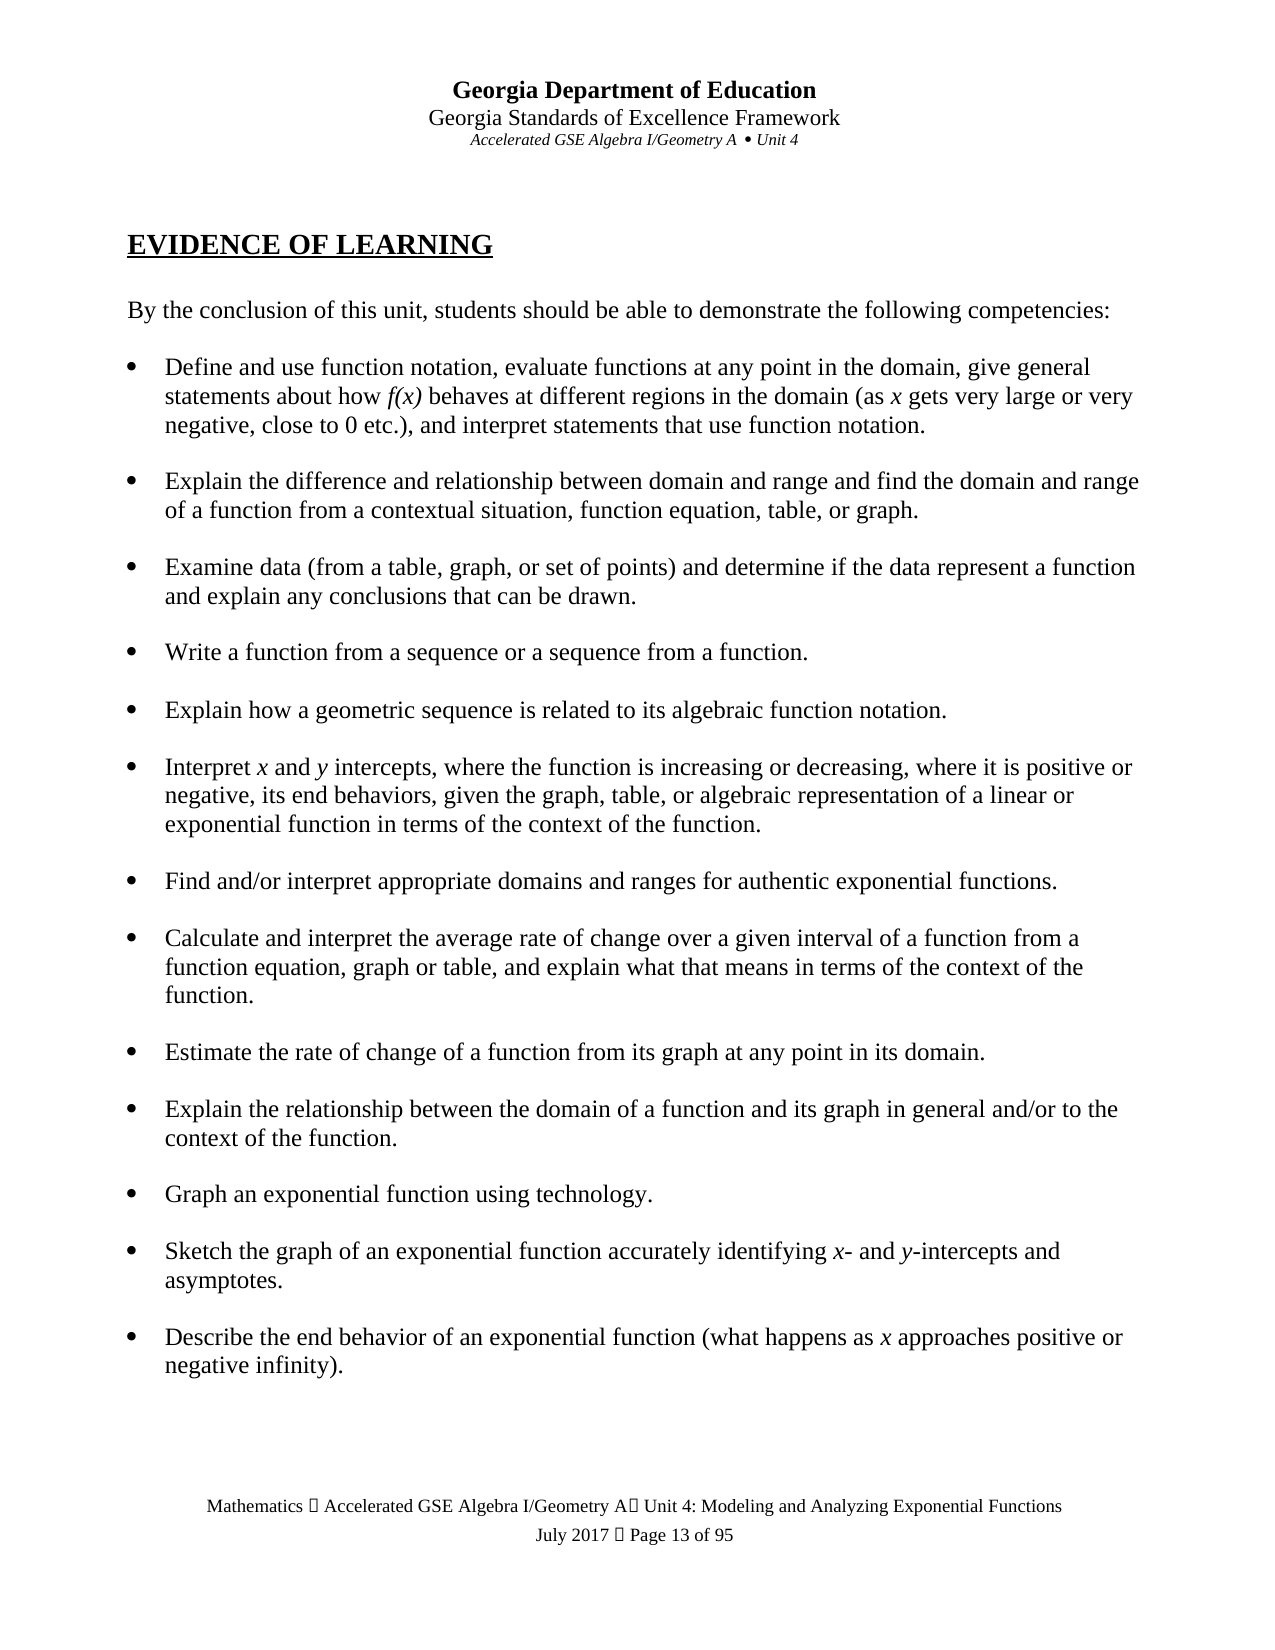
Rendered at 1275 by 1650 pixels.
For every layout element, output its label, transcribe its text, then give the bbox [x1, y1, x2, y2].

list Explain the difference and relationship between domain and range and find the domain and range of a function from a contextual situation, function equation, table, or graph. [127, 466, 1142, 552]
list Sketch the graph of an exponential function accurately identifying x- and y-intercepts and asymptotes. [127, 1236, 1142, 1322]
list Explain how a geometric sequence is related to its algebraic function notation. [127, 695, 1142, 752]
list Explain the relationship between the domain of a function and its graph in general and/or to the context of the function. [127, 1094, 1142, 1179]
list Define and use function notation, evaluate functions at any point in the domain, give general statements about how f(x) behaves at different regions in the domain (as x gets very large or very negative, close to 0 etc.), and interpret statements that use function notation. [127, 352, 1142, 466]
list Find and/or interpret appropriate domains and ranges for authentic exponential functions. [127, 866, 1142, 923]
list Estimate the rate of change of a function from its graph at any point in its domain. [127, 1037, 1142, 1094]
list Interpret x and y intercepts, where the function is increasing or decreasing, where it is positive or negative, its end behaviors, given the graph, table, or algebraic representation of a linear or exponential function in terms of the context of the function. [127, 752, 1142, 866]
list Describe the end behavior of an exponential function (what happens as x approaches positive or negative infinity). [127, 1322, 1142, 1407]
list Examine data (from a table, graph, or set of points) and determine if the data represent a function and explain any conclusions that can be drawn. [127, 552, 1142, 637]
list Graph an exponential function using technology. [127, 1179, 1142, 1236]
list Write a function from a sequence or a sequence from a function. [127, 637, 1142, 666]
subtitle EVIDENCE OF LEARNING [127, 227, 1142, 261]
text By the conclusion of this unit, students should be able to demonstrate the following competencies: [127, 295, 1142, 323]
list Calculate and interpret the average rate of change over a given interval of a function from a function equation, graph or table, and explain what that means in terms of the context of the function. [127, 923, 1142, 1037]
